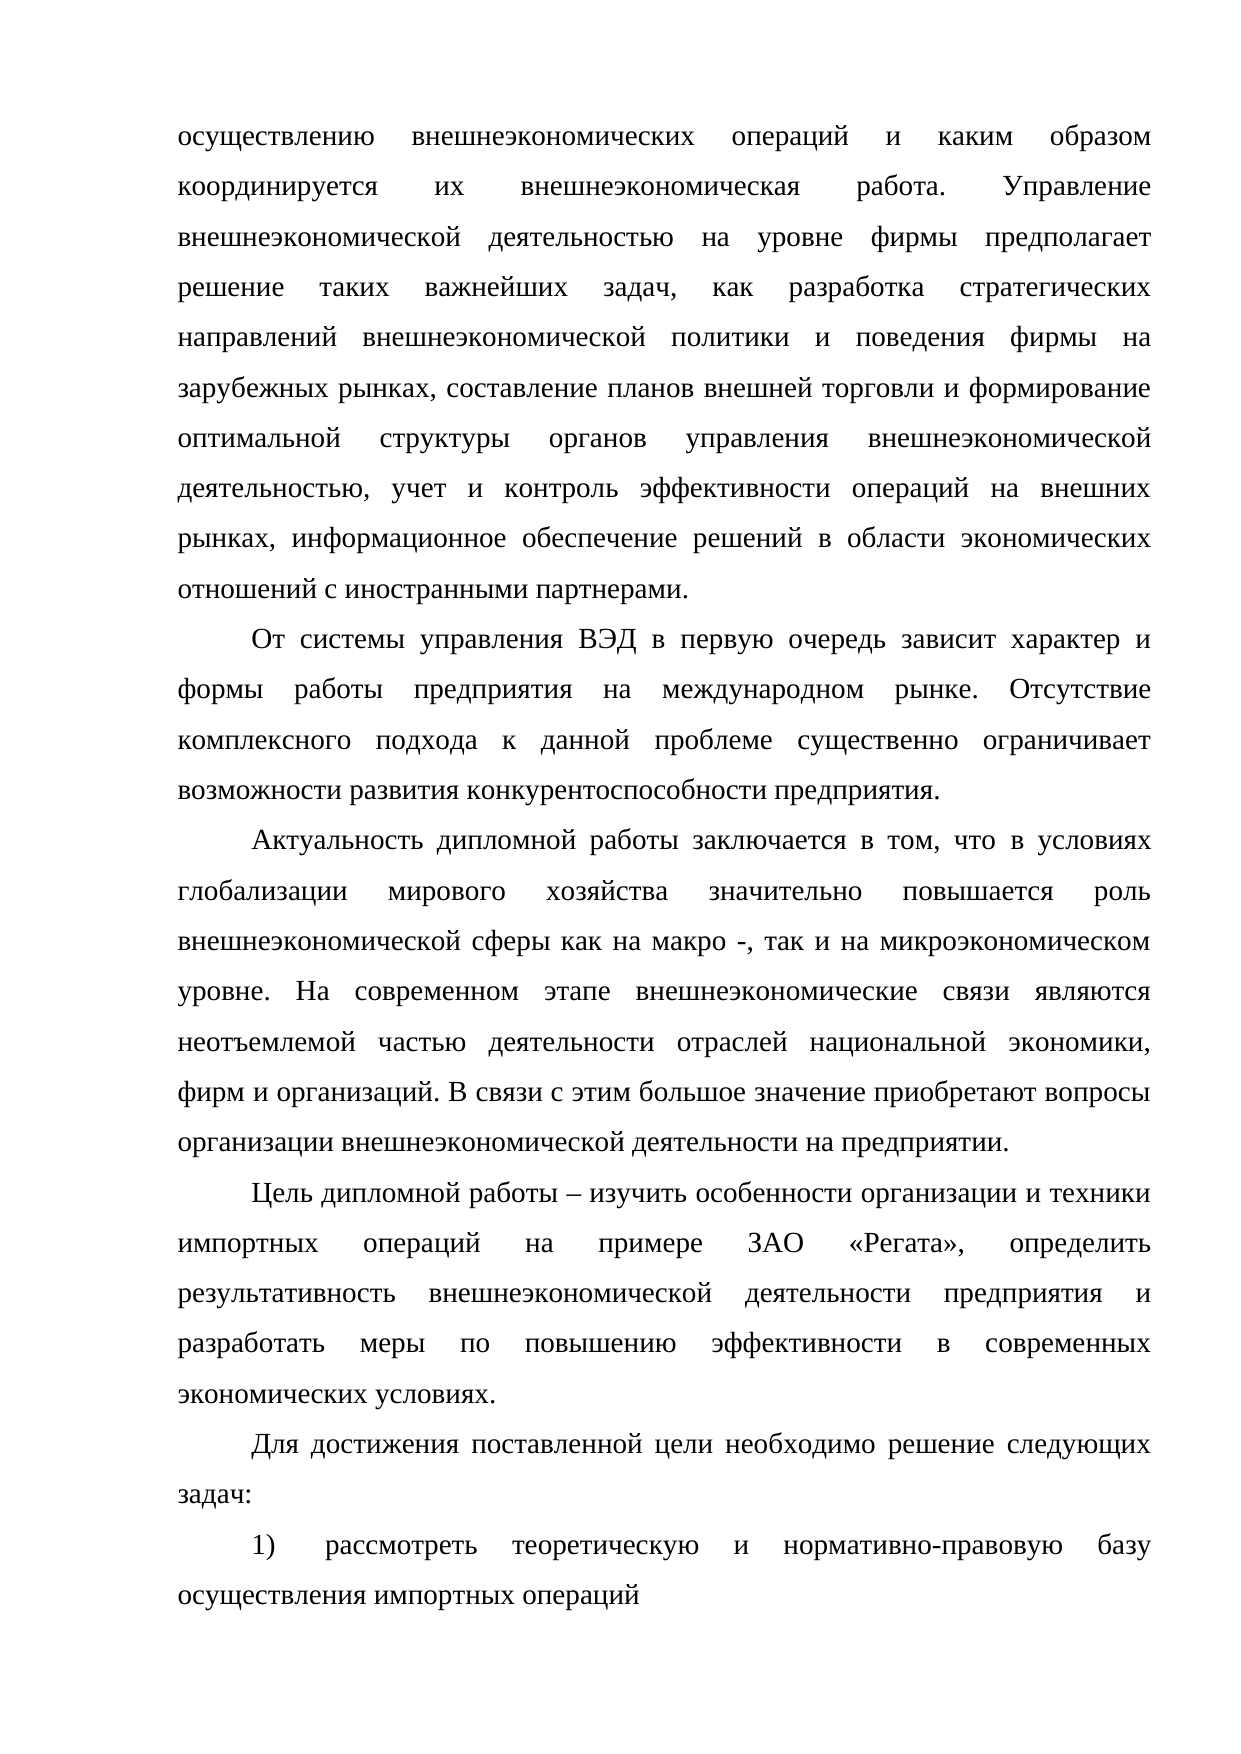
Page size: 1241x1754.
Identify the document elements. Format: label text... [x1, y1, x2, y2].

text Актуальность дипломной работы заключается в том, что в условиях глобализации мирового хозяйства значительно повышается роль внешнеэкономической сферы как на макро -, так и на микроэкономическом уровне. На современном этапе внешнеэкономические связи являются неотъемлемой частью деятельности отраслей национальной экономики, фирм и организаций. В связи с этим большое значение приобретают вопросы организации внешнеэкономической деятельности на предприятии. [177, 822, 1152, 1158]
text От системы управления ВЭД в первую очередь зависит характер и формы работы предприятия на международном рынке. Отсутствие комплексного подхода к данной проблеме существенно ограничивает возможности развития конкурентоспособности предприятия. [177, 621, 1152, 806]
text Цель дипломной работы – изучить особенности организации и техники импортных операций на примере ЗАО «Регата», определить результативность внешнеэкономической деятельности предприятия и разработать меры по повышению эффективности в современных экономических условиях. [177, 1175, 1152, 1409]
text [177, 118, 1152, 604]
list рассмотреть теоретическую и нормативно-правовую базу осуществления импортных операций [177, 1527, 1152, 1611]
text Для достижения поставленной цели необходимо решение следующих задач: [177, 1426, 1152, 1510]
